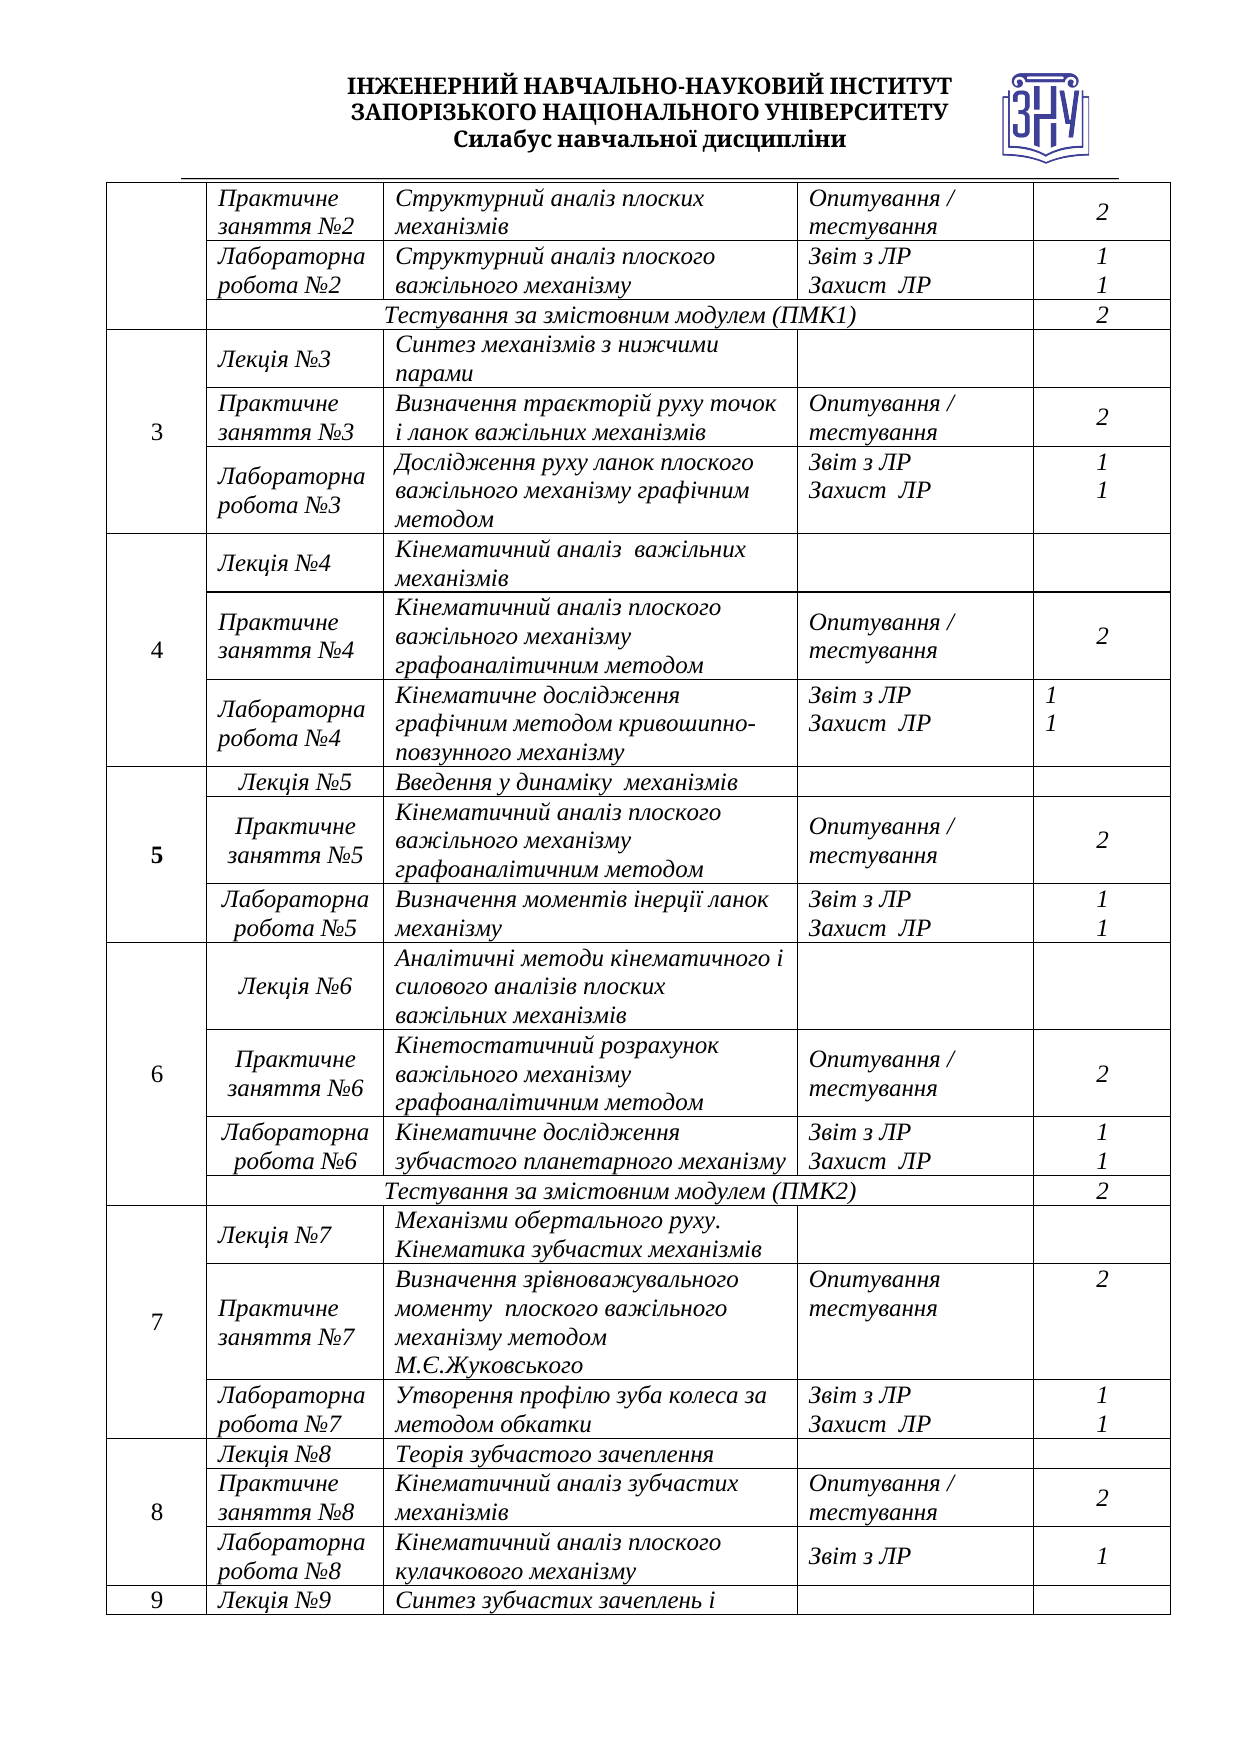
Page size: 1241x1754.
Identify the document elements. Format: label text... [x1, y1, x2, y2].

table_cell Лекція №3 [207, 330, 383, 387]
table_cell Введення у динаміку механізмів [384, 767, 797, 796]
table_cell Опитування / тестування [798, 593, 1033, 679]
table_cell Опитування / тестування [798, 183, 1033, 240]
table_cell 1 1 [1034, 241, 1170, 299]
table_cell Опитування / тестування [798, 1030, 1033, 1116]
table_cell Визначення траєкторій руху точок і ланок важільних механізмів [384, 388, 797, 446]
table_cell Тестування за змістовним модулем (ПМК1) [207, 300, 1033, 328]
table_cell [798, 330, 1033, 387]
table_cell Кінематичний аналіз плоского важільного механізму графоаналітичним методом [384, 593, 797, 679]
table_cell Кінематичний аналіз плоского кулачкового механізму [384, 1527, 797, 1584]
table_cell [1034, 534, 1170, 591]
table_cell Практичне заняття №5 [207, 797, 383, 883]
table_cell 5 [107, 767, 206, 942]
table_cell Звіт з ЛР Захист ЛР [798, 447, 1033, 533]
table_cell [1034, 1439, 1170, 1467]
table_cell 2 [107, 183, 206, 328]
table_cell [798, 1439, 1033, 1467]
picture [1002, 73, 1090, 164]
table_cell 1 1 [1034, 680, 1170, 766]
table_cell 8 [107, 1439, 206, 1584]
table_cell Лекція №4 [207, 534, 383, 591]
table_cell 2 [1034, 300, 1170, 328]
table_cell Практичне заняття №6 [207, 1030, 383, 1116]
table_cell Теорія зубчастого зачеплення [384, 1439, 797, 1467]
table_cell Тестування за змістовним модулем (ПМК2) [207, 1176, 1033, 1204]
table_cell Лабораторна робота №2 [207, 241, 383, 299]
table_cell Визначення моментів інерції ланок механізму [384, 884, 797, 942]
table_cell Кінематичний аналіз важільних механізмів [384, 534, 797, 591]
table_cell 1 1 [1034, 1380, 1170, 1438]
table_cell Звіт з ЛР Захист ЛР [798, 241, 1033, 299]
table_cell Синтез зубчастих зачеплень і механізмів [384, 1586, 797, 1614]
table_cell Структурний аналіз плоских механізмів [384, 183, 797, 240]
table_cell [798, 1206, 1033, 1263]
table_cell Лекція №6 [207, 943, 383, 1029]
table_cell Опитування / тестування [798, 1469, 1033, 1526]
table_cell Дослідження руху ланок плоского важільного механізму графічним методом [384, 447, 797, 533]
table_cell 1 1 [1034, 1117, 1170, 1175]
table_cell 1 1 [1034, 884, 1170, 942]
table_cell 1 [1034, 1527, 1170, 1584]
table_cell Лекція №8 [207, 1439, 383, 1467]
table_cell Практичне заняття №7 [207, 1264, 383, 1379]
table_cell Лабораторна робота №8 [207, 1527, 383, 1584]
table_cell Кінематичне дослідження зубчастого планетарного механізму [384, 1117, 797, 1175]
table_cell Лабораторна робота №3 [207, 447, 383, 533]
table_cell Лабораторна робота №6 [207, 1117, 383, 1175]
table_cell Лабораторна робота №5 [207, 884, 383, 942]
table_cell Кінематичний аналіз плоского важільного механізму графоаналітичним методом [384, 797, 797, 883]
table_cell Аналітичні методи кінематичного і силового аналізів плоских важільних механізмів [384, 943, 797, 1029]
table_cell [798, 1586, 1033, 1614]
table_cell Лекція №7 [207, 1206, 383, 1263]
table_cell 2 [1034, 1469, 1170, 1526]
table_cell Звіт з ЛР Захист ЛР [798, 1380, 1033, 1438]
table_cell Опитування / тестування [798, 388, 1033, 446]
table_cell 2 [1034, 1176, 1170, 1204]
table_cell 1 1 [1034, 447, 1170, 533]
table_cell Практичне заняття №4 [207, 593, 383, 679]
table_cell Практичне заняття №2 [207, 183, 383, 240]
table_cell 2 [1034, 183, 1170, 240]
table_cell 4 [107, 534, 206, 766]
table_cell 2 [1034, 593, 1170, 679]
table_cell Практичне заняття №3 [207, 388, 383, 446]
table_cell 2 [1034, 1030, 1170, 1116]
table_cell Звіт з ЛР Захист ЛР [798, 884, 1033, 942]
table_cell Звіт з ЛР Захист ЛР [798, 680, 1033, 766]
table_cell 9 [107, 1586, 206, 1614]
table_cell Опитування / тестування [798, 797, 1033, 883]
table_cell Синтез механізмів з нижчими парами [384, 330, 797, 387]
table_cell 2 [1034, 388, 1170, 446]
table_cell Кінематичне дослідження графічним методом кривошипно-повзунного механізму [384, 680, 797, 766]
table_cell 3 [107, 330, 206, 533]
table_cell Структурний аналіз плоского важільного механізму [384, 241, 797, 299]
table_cell [798, 943, 1033, 1029]
table_cell Звіт з ЛР Захист ЛР [798, 1117, 1033, 1175]
table_cell 7 [107, 1206, 206, 1438]
table_cell 2 [1034, 797, 1170, 883]
table_cell 6 [107, 943, 206, 1204]
table_cell [798, 767, 1033, 796]
table_cell [1034, 767, 1170, 796]
table_cell [1034, 1586, 1170, 1614]
table_cell Лабораторна робота №4 [207, 680, 383, 766]
table_cell Лекція №5 [207, 767, 383, 796]
table_cell Кінематичний аналіз зубчастих механізмів [384, 1469, 797, 1526]
table_cell Звіт з ЛР [798, 1527, 1033, 1584]
table_cell Лабораторна робота №7 [207, 1380, 383, 1438]
table_cell Опитування тестування [798, 1264, 1033, 1379]
table_cell [1034, 330, 1170, 387]
table_cell [798, 534, 1033, 591]
table_cell Лекція №9 [207, 1586, 383, 1614]
table_cell [1034, 943, 1170, 1029]
table_cell Визначення зрівноважувального моменту плоского важільного механізму методом М.Є.Жуковського [384, 1264, 797, 1379]
table_cell Механізми обертального руху. Кінематика зубчастих механізмів [384, 1206, 797, 1263]
table_cell Кінетостатичний розрахунок важільного механізму графоаналітичним методом [384, 1030, 797, 1116]
table_cell [1034, 1206, 1170, 1263]
table_cell Утворення профілю зуба колеса за методом обкатки [384, 1380, 797, 1438]
table_cell 2 [1034, 1264, 1170, 1379]
table_cell Практичне заняття №8 [207, 1469, 383, 1526]
